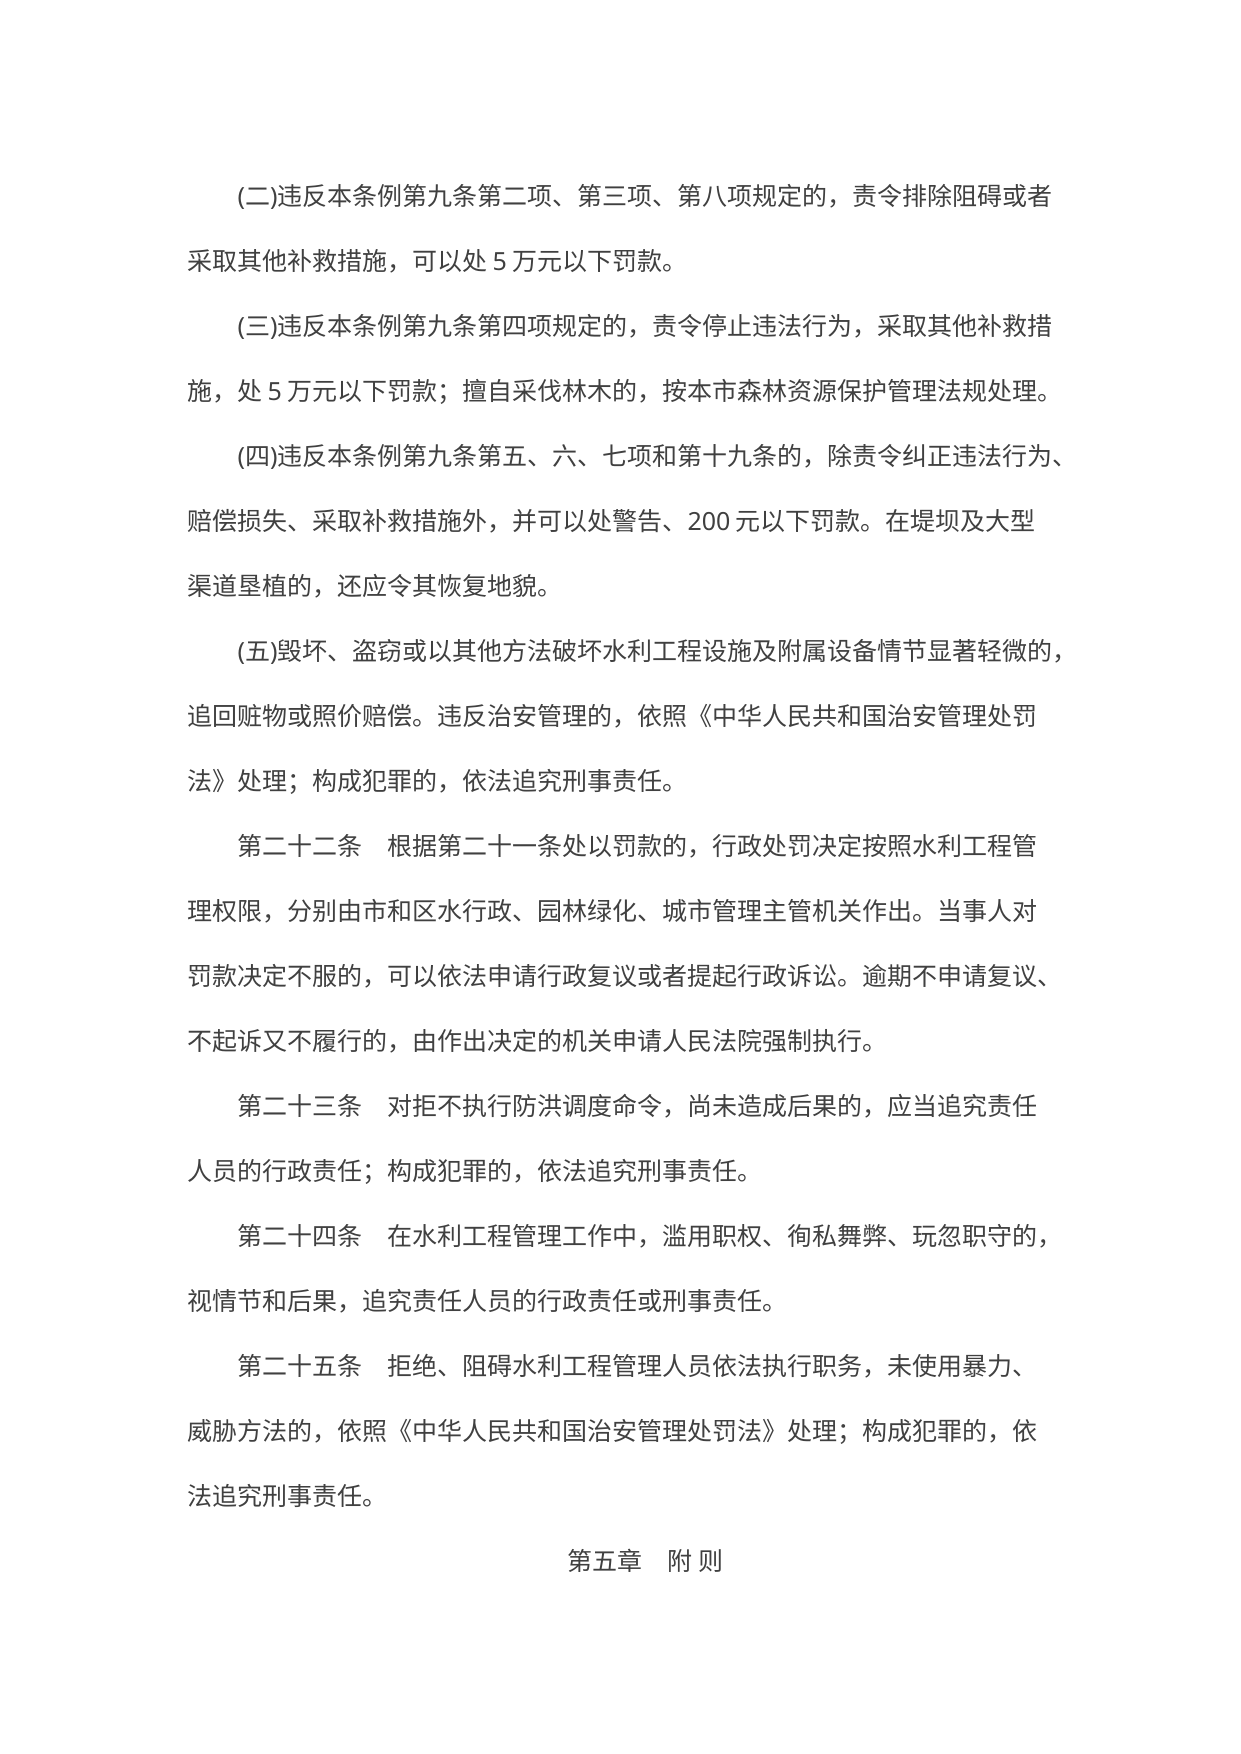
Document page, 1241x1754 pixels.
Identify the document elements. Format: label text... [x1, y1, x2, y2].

text (二)违反本条例第九条第二项、第三项、第八项规定的，责令排除阻碍或者采取其他补救措施，可以处5万元以下罚款。 [187, 162, 1053, 292]
text (五)毁坏、盗窃或以其他方法破坏水利工程设施及附属设备情节显著轻微的，追回赃物或照价赔偿。违反治安管理的，依照《中华人民共和国治安管理处罚法》处理；构成犯罪的，依法追究刑事责任。 [187, 617, 1053, 812]
text (四)违反本条例第九条第五、六、七项和第十九条的，除责令纠正违法行为、赔偿损失、采取补救措施外，并可以处警告、200元以下罚款。在堤坝及大型渠道垦植的，还应令其恢复地貌。 [187, 422, 1053, 617]
text (三)违反本条例第九条第四项规定的，责令停止违法行为，采取其他补救措施，处5万元以下罚款；擅自采伐林木的，按本市森林资源保护管理法规处理。 [187, 292, 1053, 422]
text 第五章 附 则 [187, 1527, 1053, 1592]
text 第二十四条 在水利工程管理工作中，滥用职权、徇私舞弊、玩忽职守的，视情节和后果，追究责任人员的行政责任或刑事责任。 [187, 1202, 1053, 1332]
text 第二十二条 根据第二十一条处以罚款的，行政处罚决定按照水利工程管理权限，分别由市和区水行政、园林绿化、城市管理主管机关作出。当事人对罚款决定不服的，可以依法申请行政复议或者提起行政诉讼。逾期不申请复议、不起诉又不履行的，由作出决定的机关申请人民法院强制执行。 [187, 812, 1053, 1072]
text 第二十三条 对拒不执行防洪调度命令，尚未造成后果的，应当追究责任人员的行政责任；构成犯罪的，依法追究刑事责任。 [187, 1072, 1053, 1202]
text 第二十五条 拒绝、阻碍水利工程管理人员依法执行职务，未使用暴力、威胁方法的，依照《中华人民共和国治安管理处罚法》处理；构成犯罪的，依法追究刑事责任。 [187, 1332, 1053, 1527]
